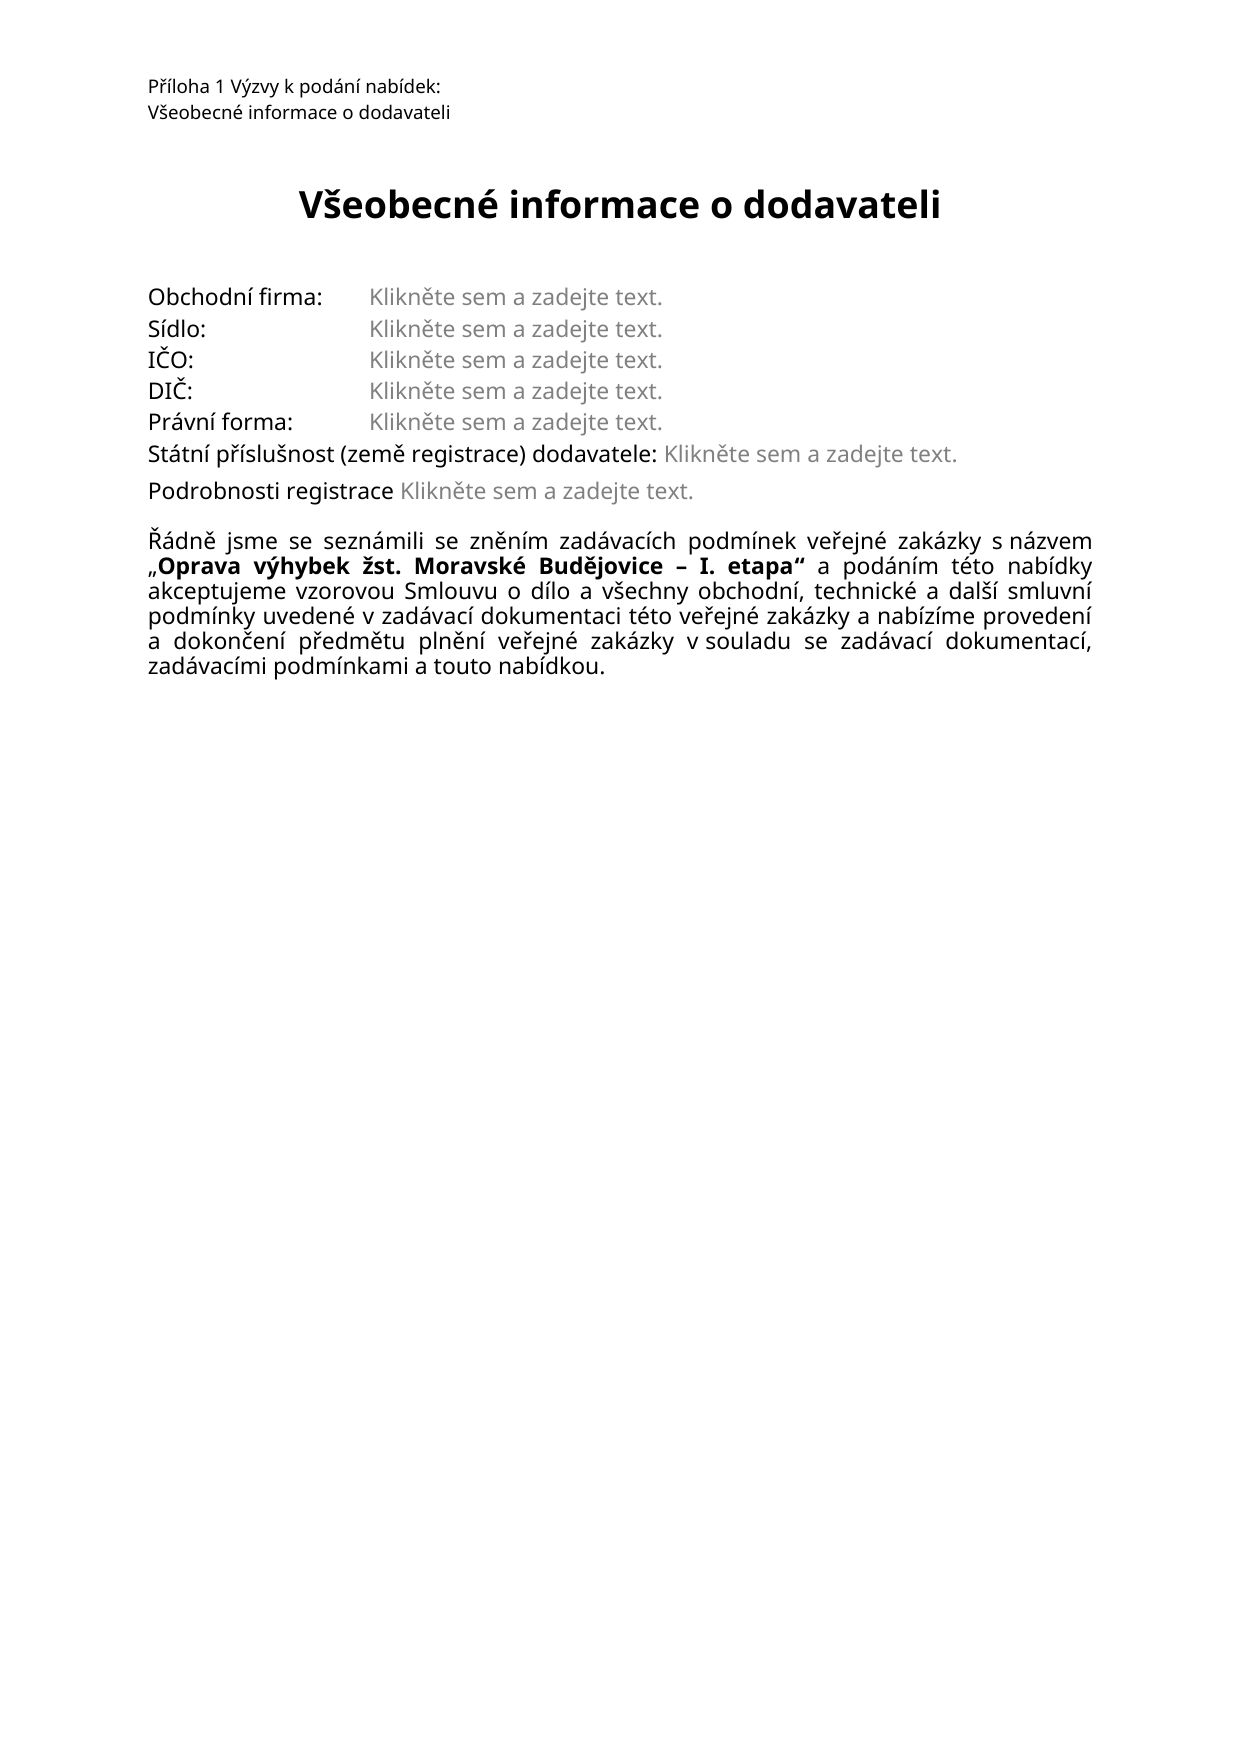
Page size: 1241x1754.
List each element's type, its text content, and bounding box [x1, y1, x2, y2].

text Sídlo: [148, 317, 1093, 342]
text DIČ: [148, 379, 1093, 404]
text IČO: [148, 348, 1093, 373]
text Právní forma: [148, 411, 1093, 436]
text Podrobnosti registrace [148, 479, 1093, 504]
title Všeobecné informace o dodavateli [148, 178, 1093, 229]
text Státní příslušnost (země registrace) dodavatele: [148, 442, 1093, 467]
text Řádně jsme se seznámili se zněním zadávacích podmínek veřejné zakázky s názvem „Oprava výhybek žst. Moravské Budějovice – I. etapa“ a podáním této nabídky akceptujeme vzorovou Smlouvu o dílo a všechny obchodní, technické a další smluvní podmínky uvedené v zadávací dokumentaci této veřejné zakázky a nabízíme provedení a dokončení předmětu plnění veřejné zakázky v souladu se zadávací dokumentací, zadávacími podmínkami a touto nabídkou. [148, 529, 1093, 679]
text Obchodní firma: [148, 286, 1093, 311]
